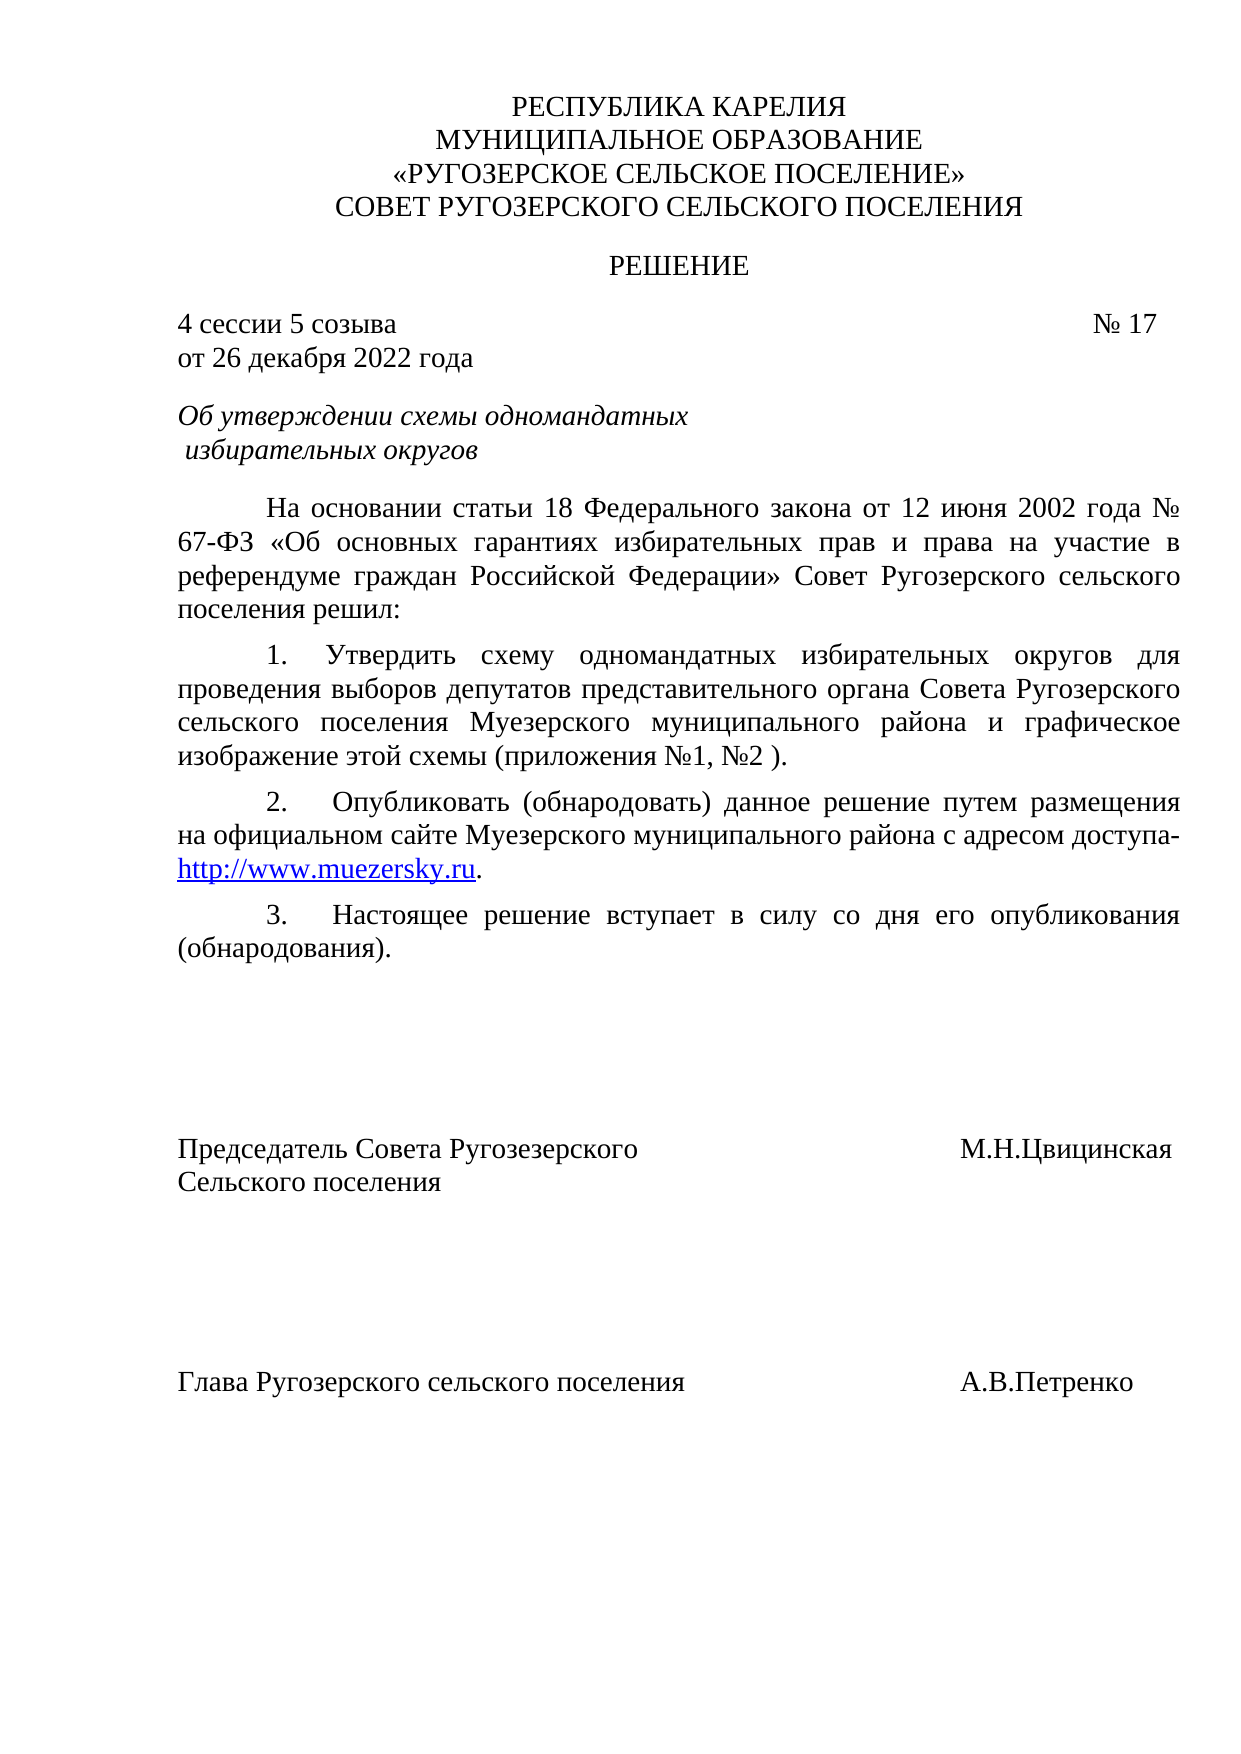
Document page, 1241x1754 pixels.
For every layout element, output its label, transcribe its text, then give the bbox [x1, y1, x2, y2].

text РЕШЕНИЕ [177, 248, 1181, 281]
text Глава Ругозерского сельского поселения А.В.Петренко [177, 1364, 1181, 1398]
text Председатель Совета Ругозезерского М.Н.Цвицинская [177, 1131, 1181, 1164]
text от 26 декабря 2022 года [177, 340, 1181, 373]
list Опубликовать (обнародовать) данное решение путем размещения на официальном сайте Муезерского муниципального района с адресом доступа- http://www.muezersky.ru. [177, 784, 1181, 884]
text Сельского поселения [177, 1164, 1181, 1198]
text 4 сессии 5 созыва № 17 [177, 306, 1181, 340]
title На основании статьи 18 Федерального закона от 12 июня 2002 года № 67-ФЗ «Об основных гарантиях избирательных прав и права на участие в референдуме граждан Российской Федерации» Совет Ругозерского сельского поселения решил: [177, 491, 1181, 625]
list Настоящее решение вступает в силу со дня его опубликования (обнародования). [177, 897, 1181, 964]
title Утвердить схему одномандатных избирательных округов для проведения выборов депутатов представительного органа Совета Ругозерского сельского поселения Муезерского муниципального района и графическое изображение этой схемы (приложения №1, №2 ). [177, 637, 1181, 771]
title Об утверждении схемы одномандатных [177, 398, 1181, 432]
text СОВЕТ РУГОЗЕРСКОГО СЕЛЬСКОГО ПОСЕЛЕНИЯ [177, 189, 1181, 223]
text РЕСПУБЛИКА КАРЕЛИЯ [177, 89, 1181, 122]
text «РУГОЗЕРСКОЕ СЕЛЬСКОЕ ПОСЕЛЕНИЕ» [177, 156, 1181, 189]
title избирательных округов [177, 432, 1181, 466]
text МУНИЦИПАЛЬНОЕ ОБРАЗОВАНИЕ [177, 122, 1181, 156]
